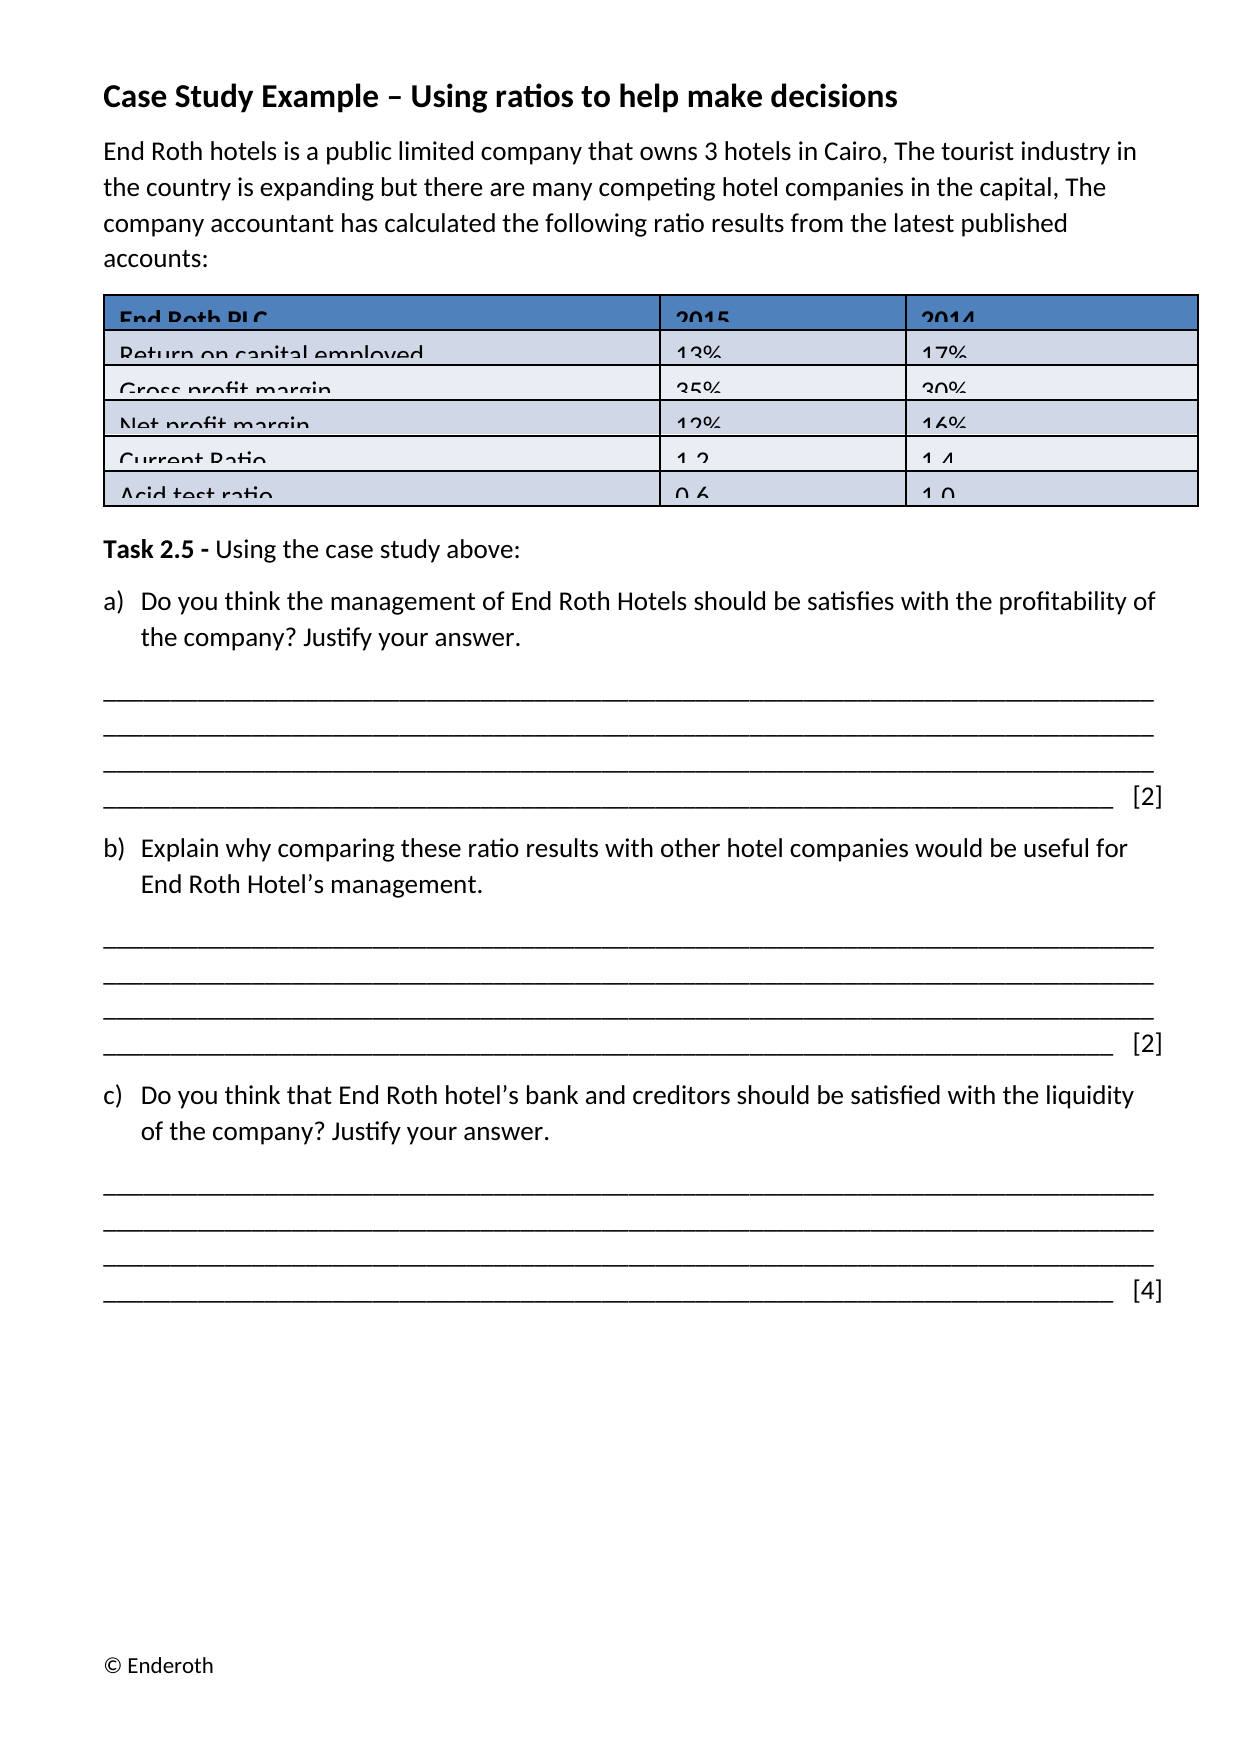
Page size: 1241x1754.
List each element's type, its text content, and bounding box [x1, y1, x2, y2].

table_cell Return on capital employed [105, 331, 659, 364]
table_cell 35% [661, 366, 905, 399]
table_header 2015 [661, 296, 905, 329]
table_header End Roth PLC [105, 296, 659, 329]
text _____________________________________________________________________________________________________________________________________________________________________________________________________________________________________________________________________________________________________________________ [4] [103, 1166, 1162, 1306]
table_cell 1.0 [907, 472, 1197, 505]
list Do you think the management of End Roth Hotels should be satisfies with the profitability of the company? Justify your answer. [103, 584, 1162, 653]
table_cell Acid test ratio [105, 472, 659, 505]
list Explain why comparing these ratio results with other hotel companies would be useful for End Roth Hotel’s management. [103, 831, 1162, 900]
table_cell 12% [661, 401, 905, 434]
table_cell 30% [907, 366, 1197, 399]
text Task 2.5 - Using the case study above: [103, 532, 1162, 565]
table_cell 0.6 [661, 472, 905, 505]
table_cell 17% [907, 331, 1197, 364]
text _____________________________________________________________________________________________________________________________________________________________________________________________________________________________________________________________________________________________________________________ [2] [103, 919, 1162, 1059]
table_cell 13% [661, 331, 905, 364]
text End Roth hotels is a public limited company that owns 3 hotels in Cairo, The tourist industry in the country is expanding but there are many competing hotel companies in the capital, The company accountant has calculated the following ratio results from the latest published accounts: [103, 134, 1162, 274]
list Do you think that End Roth hotel’s bank and creditors should be satisfied with the liquidity of the company? Justify your answer. [103, 1078, 1162, 1147]
table_cell 16% [907, 401, 1197, 434]
table_cell Gross profit margin [105, 366, 659, 399]
table_cell 1.4 [907, 437, 1197, 470]
table_header 2014 [907, 296, 1197, 329]
table_cell Current Ratio [105, 437, 659, 470]
table_cell 1.2 [661, 437, 905, 470]
table_cell Net profit margin [105, 401, 659, 434]
text _____________________________________________________________________________________________________________________________________________________________________________________________________________________________________________________________________________________________________________________ [2] [103, 672, 1162, 812]
